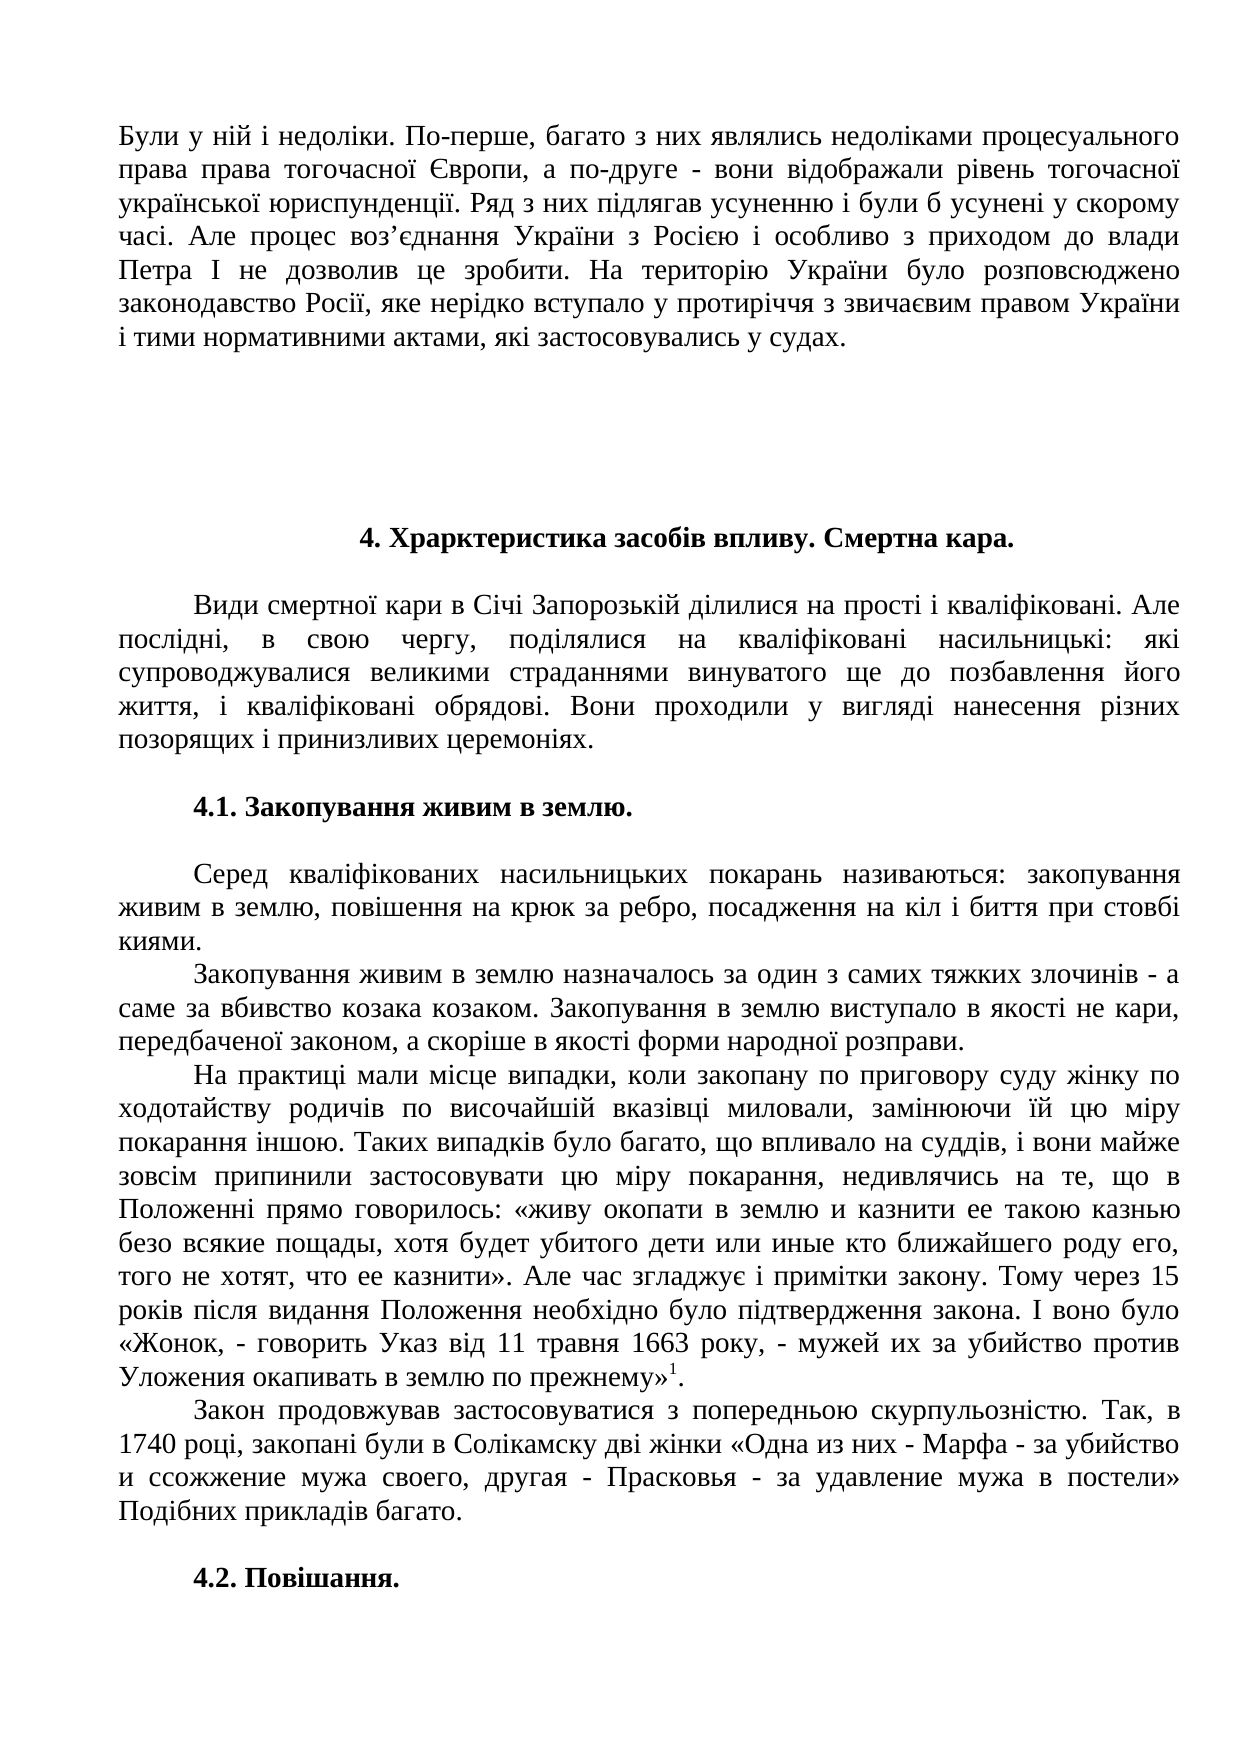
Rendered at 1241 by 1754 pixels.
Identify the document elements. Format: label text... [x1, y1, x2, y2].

text 4.1. Закопування живим в землю. [193, 789, 1181, 822]
text Види смертної кари в Січі Запорозькій ділилися на прості і кваліфіковані. Але послідні, в свою чергу, поділялися на кваліфіковані насильницькі: які супроводжувалися великими страданнями винуватого ще до позбавлення його життя, і кваліфіковані обрядові. Вони проходили у вигляді нанесення різних позорящих і принизливих церемоніях. [118, 588, 1181, 755]
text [118, 118, 1181, 353]
text На практиці мали місце випадки, коли закопану по приговору суду жінку по ходотайству родичів по височайшій вказівці миловали, замінюючи їй цю міру покарання іншою. Таких випадків було багато, що впливало на суддів, і вони майже зовсім припинили застосовувати цю міру покарання, недивлячись на те, що в Положенні прямо говорилось: «живу окопати в землю и казнити ее такою казнью безо всякие пощады, хотя будет убитого дети или иные кто ближайшего роду его, того не хотят, что ее казнити». Але час згладжує і примітки закону. Тому через 15 років після видання Положення необхідно було підтвердження закона. І воно було «Жонок, - говорить Указ від 11 травня 1663 року, - мужей их за убийство против Уложения окапивать в землю по прежнему»1. [118, 1057, 1181, 1393]
text Закон продовжував застосовуватися з попередньою скурпульозністю. Так, в 1740 році, закопані були в Солікамску дві жінки «Одна из них - Марфа - за убийство и ссожжение мужа своего, другая - Прасковья - за удавление мужа в постели» Подібних прикладів багато. [118, 1393, 1181, 1527]
text 4.2. Повішання. [118, 1560, 1181, 1594]
text Серед кваліфікованих насильницьких покарань називаються: закопування живим в землю, повішення на крюк за ребро, посадження на кіл і биття при стовбі киями. [118, 856, 1181, 957]
text Закопування живим в землю назначалось за один з самих тяжких злочинів - а саме за вбивство козака козаком. Закопування в землю виступало в якості не кари, передбаченої законом, а скоріше в якості форми народної розправи. [118, 957, 1181, 1057]
text 4. Храрктеристика засобів впливу. Смертна кара. [193, 521, 1181, 554]
